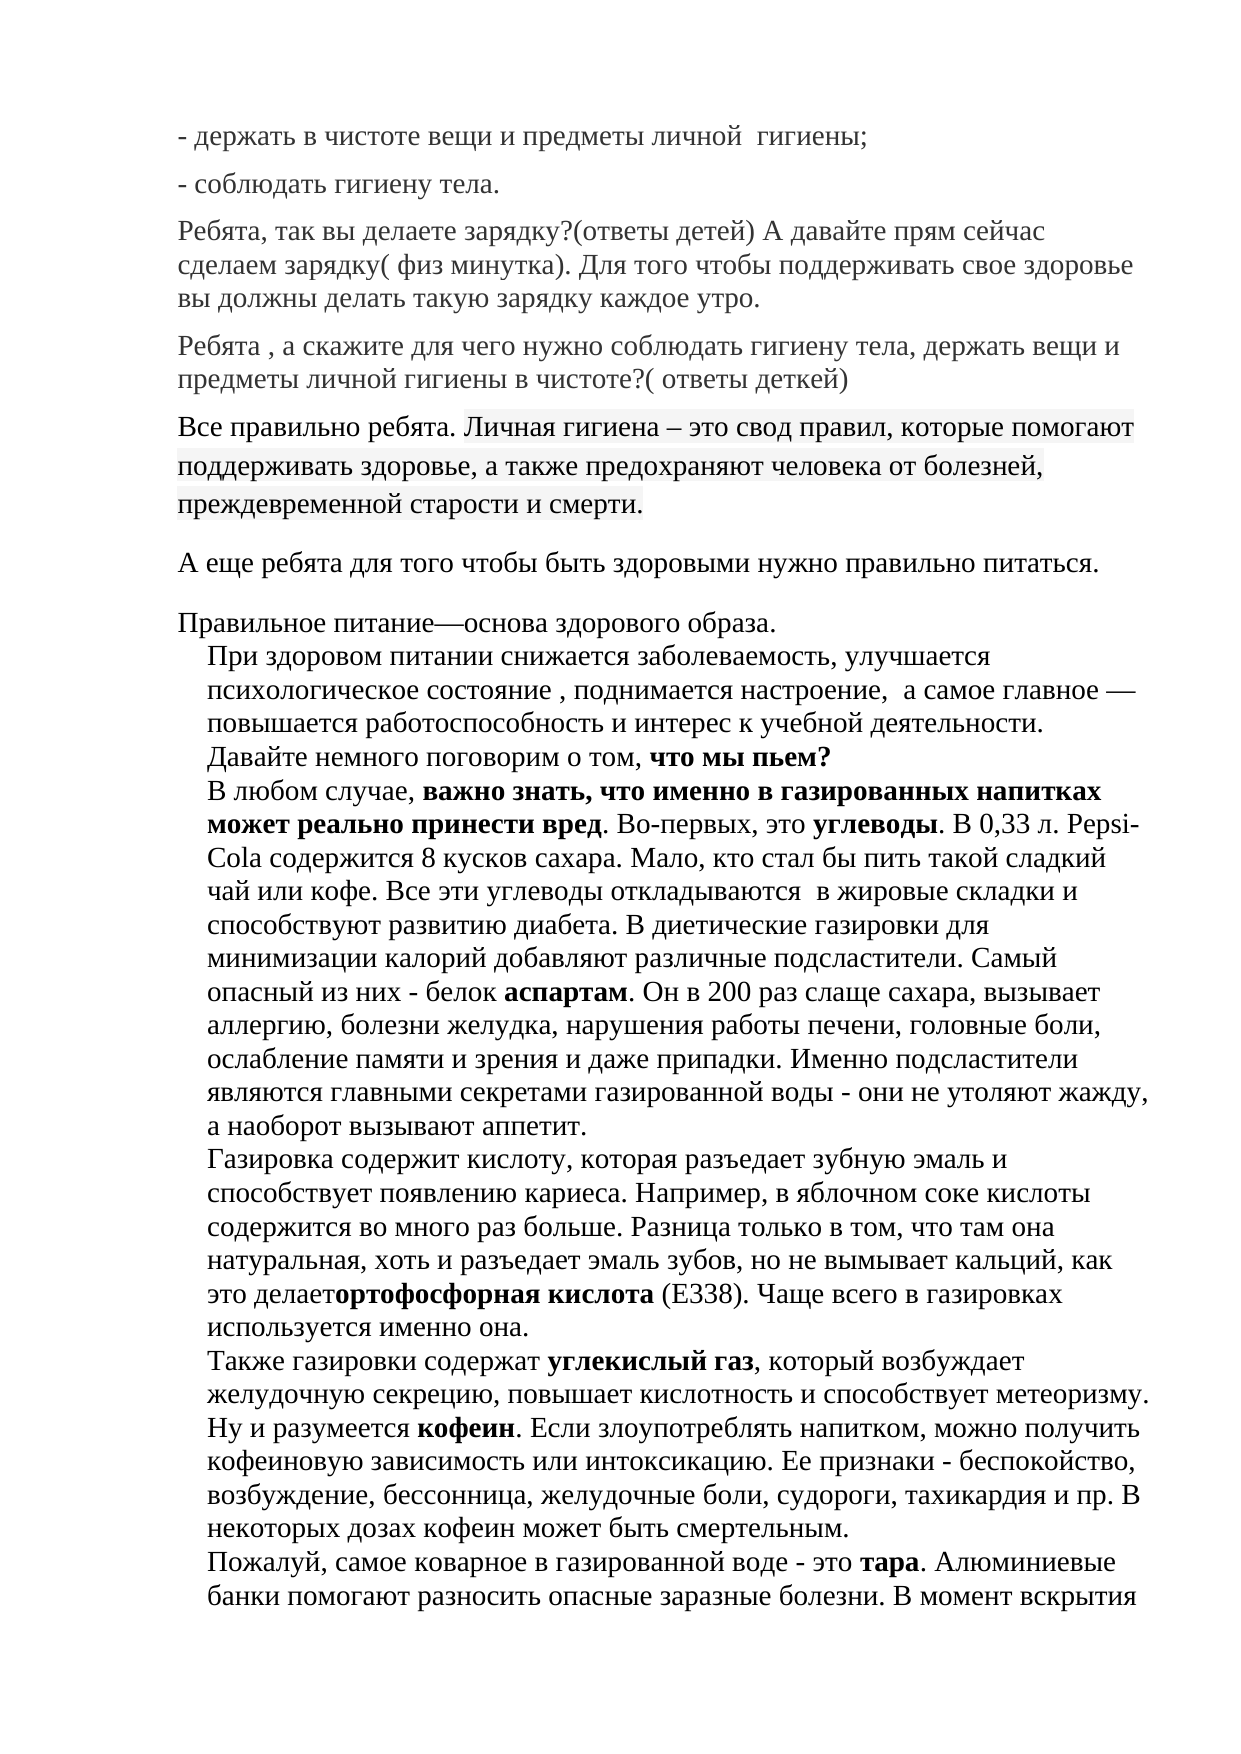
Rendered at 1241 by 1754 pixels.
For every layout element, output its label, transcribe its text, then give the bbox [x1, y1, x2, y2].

text А еще ребята для того чтобы быть здоровыми нужно правильно питаться. [177, 546, 1152, 579]
text Все правильно ребята. Личная гигиена – это свод правил, которые помогают поддерживать здоровье, а также предохраняют человека от болезней, преждевременной старости и смерти. [177, 409, 1152, 520]
text В любом случае, важно знать, что именно в газированных напитках может реально принести вред. Во-первых, это углеводы. В 0,33 л. Pepsi-Cola содержится 8 кусков сахара. Мало, кто стал бы пить такой сладкий чай или кофе. Все эти углеводы откладываются в жировые складки и способствуют развитию диабета. В диетические газировки для минимизации калорий добавляют различные подсластители. Самый опасный из них - белок аспартам. Он в 200 раз слаще сахара, вызывает аллергию, болезни желудка, нарушения работы печени, головные боли, ослабление памяти и зрения и даже припадки. Именно подсластители являются главными секретами газированной воды - они не утоляют жажду, а наоборот вызывают аппетит. [207, 773, 1152, 1142]
text - держать в чистоте вещи и предметы личной гигиены; [177, 118, 1152, 152]
text При здоровом питании снижается заболеваемость, улучшается психологическое состояние , поднимается настроение, а самое главное — повышается работоспособность и интерес к учебной деятельности. [207, 638, 1152, 739]
text Газировка содержит кислоту, которая разъедает зубную эмаль и способствует появлению кариеса. Например, в яблочном соке кислоты содержится во много раз больше. Разница только в том, что там она натуральная, хоть и разъедает эмаль зубов, но не вымывает кальций, как это делаетортофосфорная кислота (Е338). Чаще всего в газировках используется именно она. [207, 1142, 1152, 1343]
text Также газировки содержат углекислый газ, который возбуждает желудочную секрецию, повышает кислотность и способствует метеоризму. Ну и разумеется кофеин. Если злоупотреблять напитком, можно получить кофеиновую зависимость или интоксикацию. Ее признаки - беспокойство, возбуждение, бессонница, желудочные боли, судороги, тахикардия и пр. В некоторых дозах кофеин может быть смертельным. [207, 1343, 1152, 1544]
text Давайте немного поговорим о том, что мы пьем? [207, 739, 1152, 773]
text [207, 1544, 1152, 1611]
text Ребята , а скажите для чего нужно соблюдать гигиену тела, держать вещи и предметы личной гигиены в чистоте?( ответы деткей) [849, 328, 1152, 395]
text - соблюдать гигиену тела. [177, 166, 1152, 199]
text Ребята, так вы делаете зарядку?(ответы детей) А давайте прям сейчас сделаем зарядку( физ минутка). Для того чтобы поддерживать свое здоровье вы должны делать такую зарядку каждое утро. [761, 213, 1152, 314]
text Правильное питание—основа здорового образа. [177, 605, 1152, 638]
